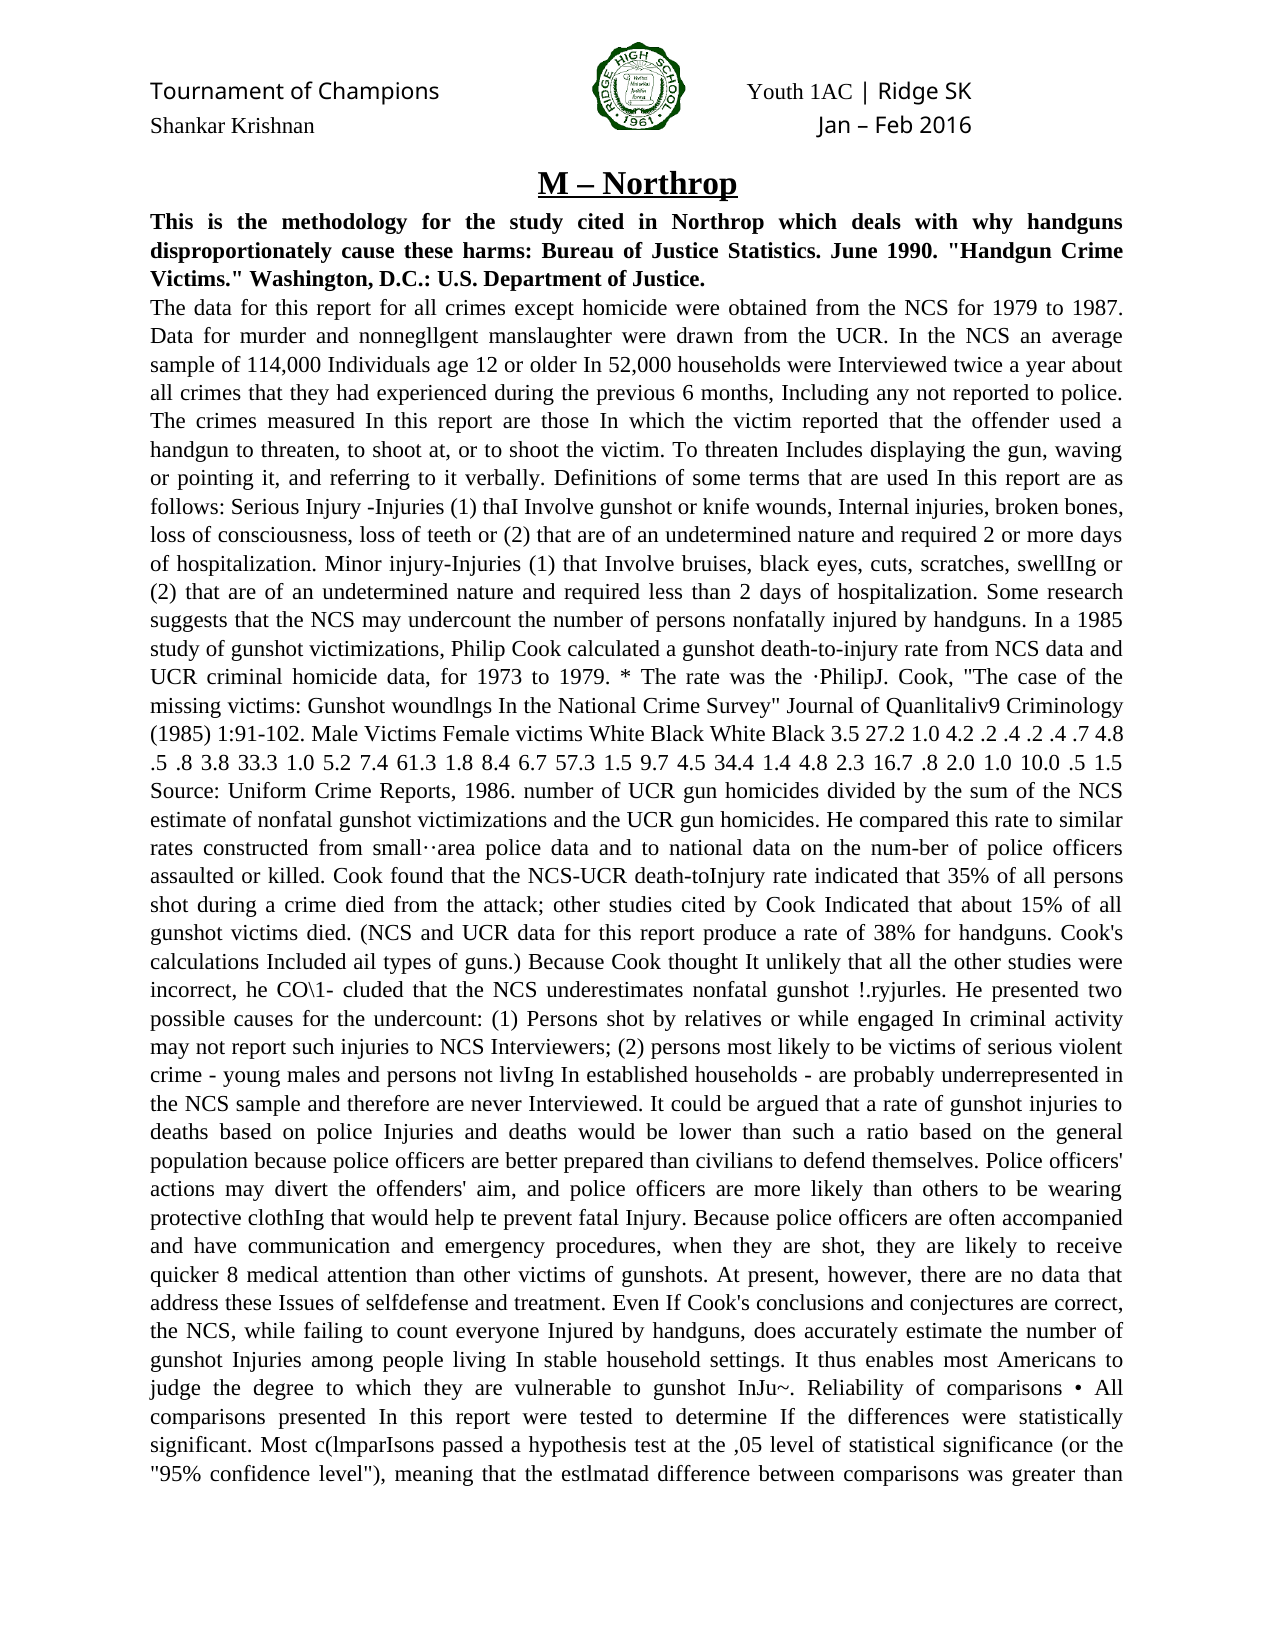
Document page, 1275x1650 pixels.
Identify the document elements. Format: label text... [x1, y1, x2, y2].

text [150, 294, 1125, 1486]
picture [578, 42, 697, 130]
subtitle M – Northrop [150, 163, 1125, 201]
subtitle This is the methodology for the study cited in Northrop which deals with why handguns disproportionately cause these harms: Bureau of Justice Statistics. June 1990. "Handgun Crime Victims." Washington, D.C.: U.S. Department of Justice. [150, 208, 1125, 292]
